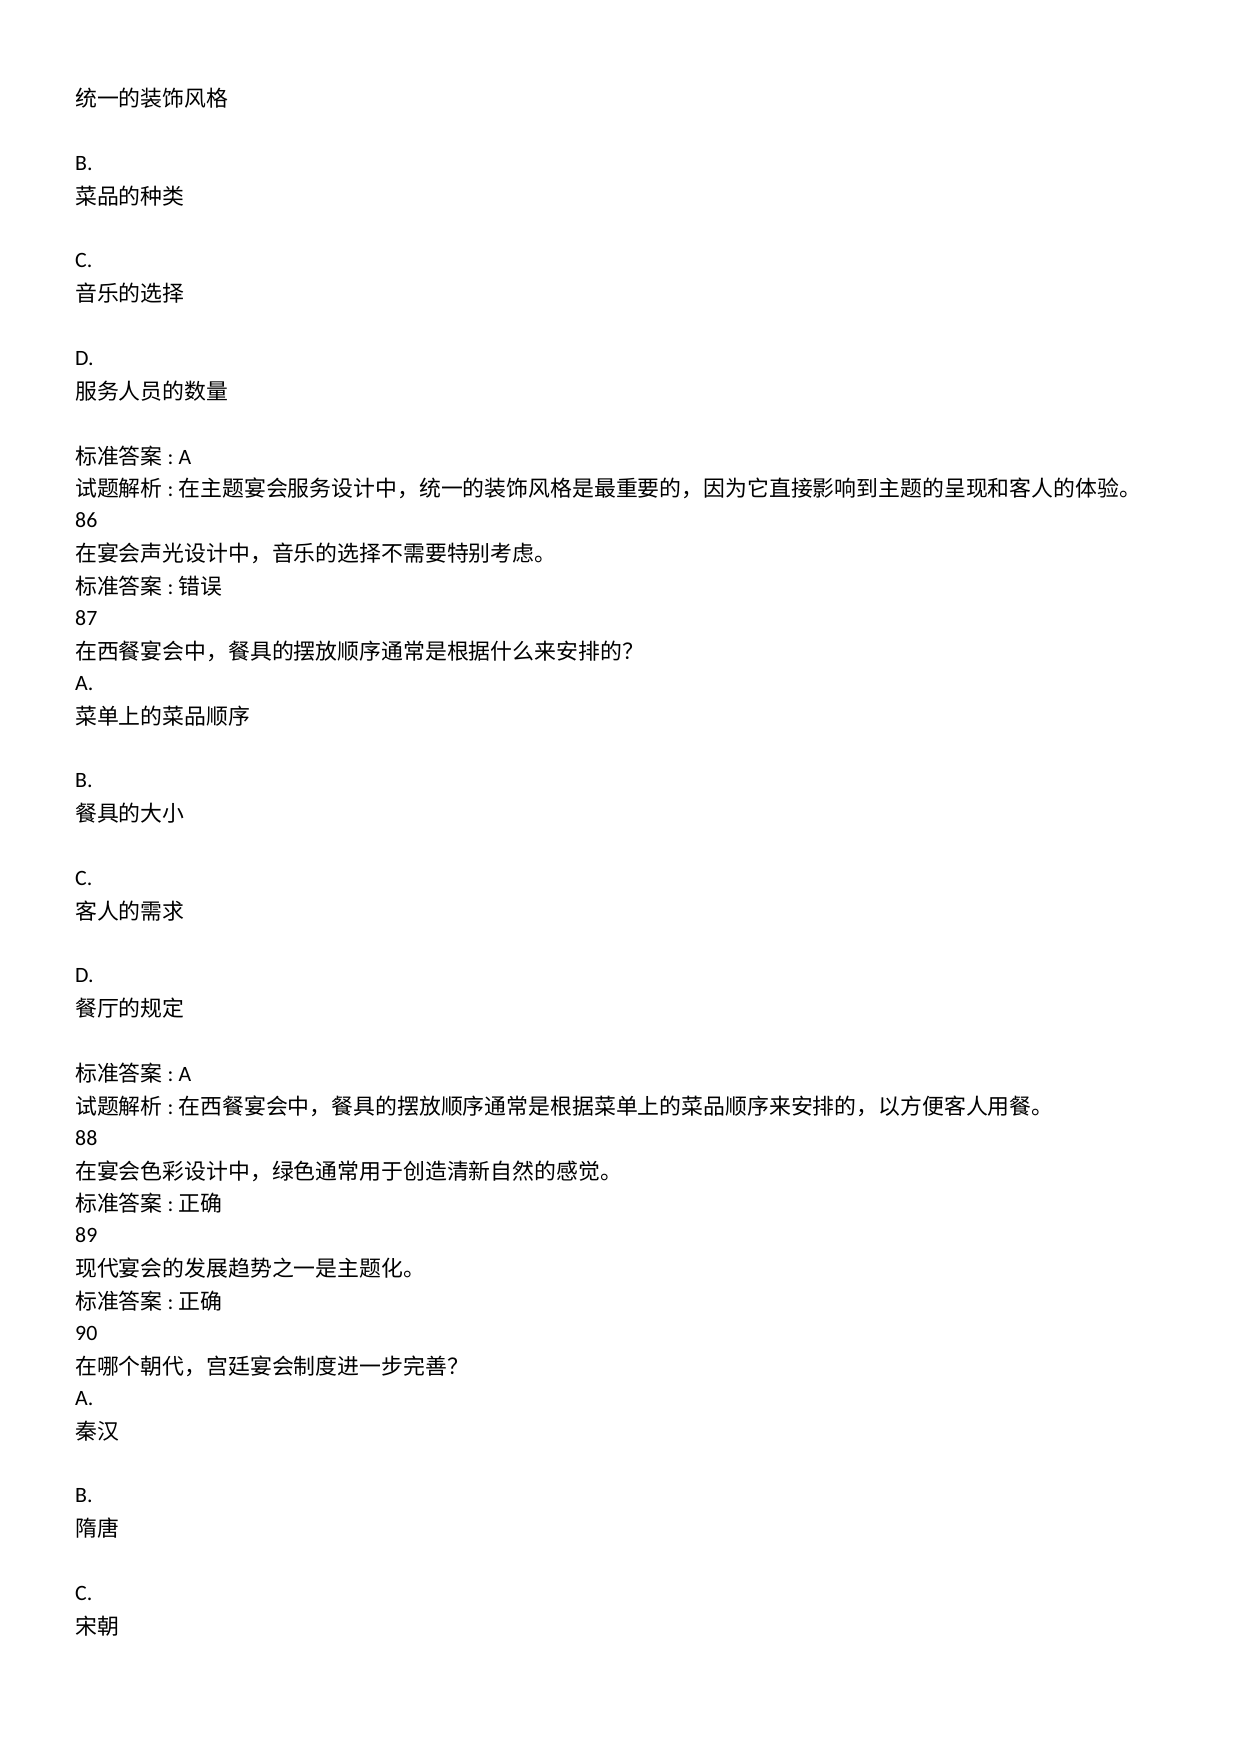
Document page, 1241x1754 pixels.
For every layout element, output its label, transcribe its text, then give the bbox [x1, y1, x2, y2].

text 标准答案 : 正确 [75, 1186, 1165, 1218]
text 89 [75, 1218, 1165, 1251]
text 88 [75, 1121, 1165, 1153]
text B. [75, 1478, 1165, 1511]
text 标准答案 : A [75, 1056, 1165, 1088]
text D. [75, 341, 1165, 373]
text 在宴会声光设计中，音乐的选择不需要特别考虑。 [75, 536, 1165, 568]
text 标准答案 : 正确 [75, 1283, 1165, 1316]
text 菜单上的菜品顺序 [75, 698, 1165, 731]
text 隋唐 [75, 1511, 1165, 1543]
text 餐具的大小 [75, 796, 1165, 828]
text A. [75, 1381, 1165, 1413]
text A. [75, 666, 1165, 698]
text B. [75, 146, 1165, 178]
text 服务人员的数量 [75, 373, 1165, 406]
text 统一的装饰风格 [75, 81, 1165, 113]
text 客人的需求 [75, 893, 1165, 926]
text 音乐的选择 [75, 276, 1165, 308]
text 宋朝 [75, 1608, 1165, 1641]
text C. [75, 243, 1165, 276]
text 现代宴会的发展趋势之一是主题化。 [75, 1251, 1165, 1283]
text 在西餐宴会中，餐具的摆放顺序通常是根据什么来安排的？ [75, 633, 1165, 666]
text 试题解析 : 在西餐宴会中，餐具的摆放顺序通常是根据菜单上的菜品顺序来安排的，以方便客人用餐。 [75, 1088, 1165, 1121]
text B. [75, 763, 1165, 796]
text 标准答案 : A [75, 438, 1165, 471]
text 秦汉 [75, 1413, 1165, 1446]
text 86 [75, 503, 1165, 536]
text 菜品的种类 [75, 178, 1165, 211]
text 在哪个朝代，宫廷宴会制度进一步完善？ [75, 1348, 1165, 1381]
text 试题解析 : 在主题宴会服务设计中，统一的装饰风格是最重要的，因为它直接影响到主题的呈现和客人的体验。 [75, 471, 1165, 503]
text 87 [75, 601, 1165, 633]
text 在宴会色彩设计中，绿色通常用于创造清新自然的感觉。 [75, 1153, 1165, 1186]
text 90 [75, 1316, 1165, 1348]
text D. [75, 958, 1165, 991]
text 标准答案 : 错误 [75, 568, 1165, 601]
text 餐厅的规定 [75, 991, 1165, 1023]
text C. [75, 1576, 1165, 1608]
text C. [75, 861, 1165, 893]
